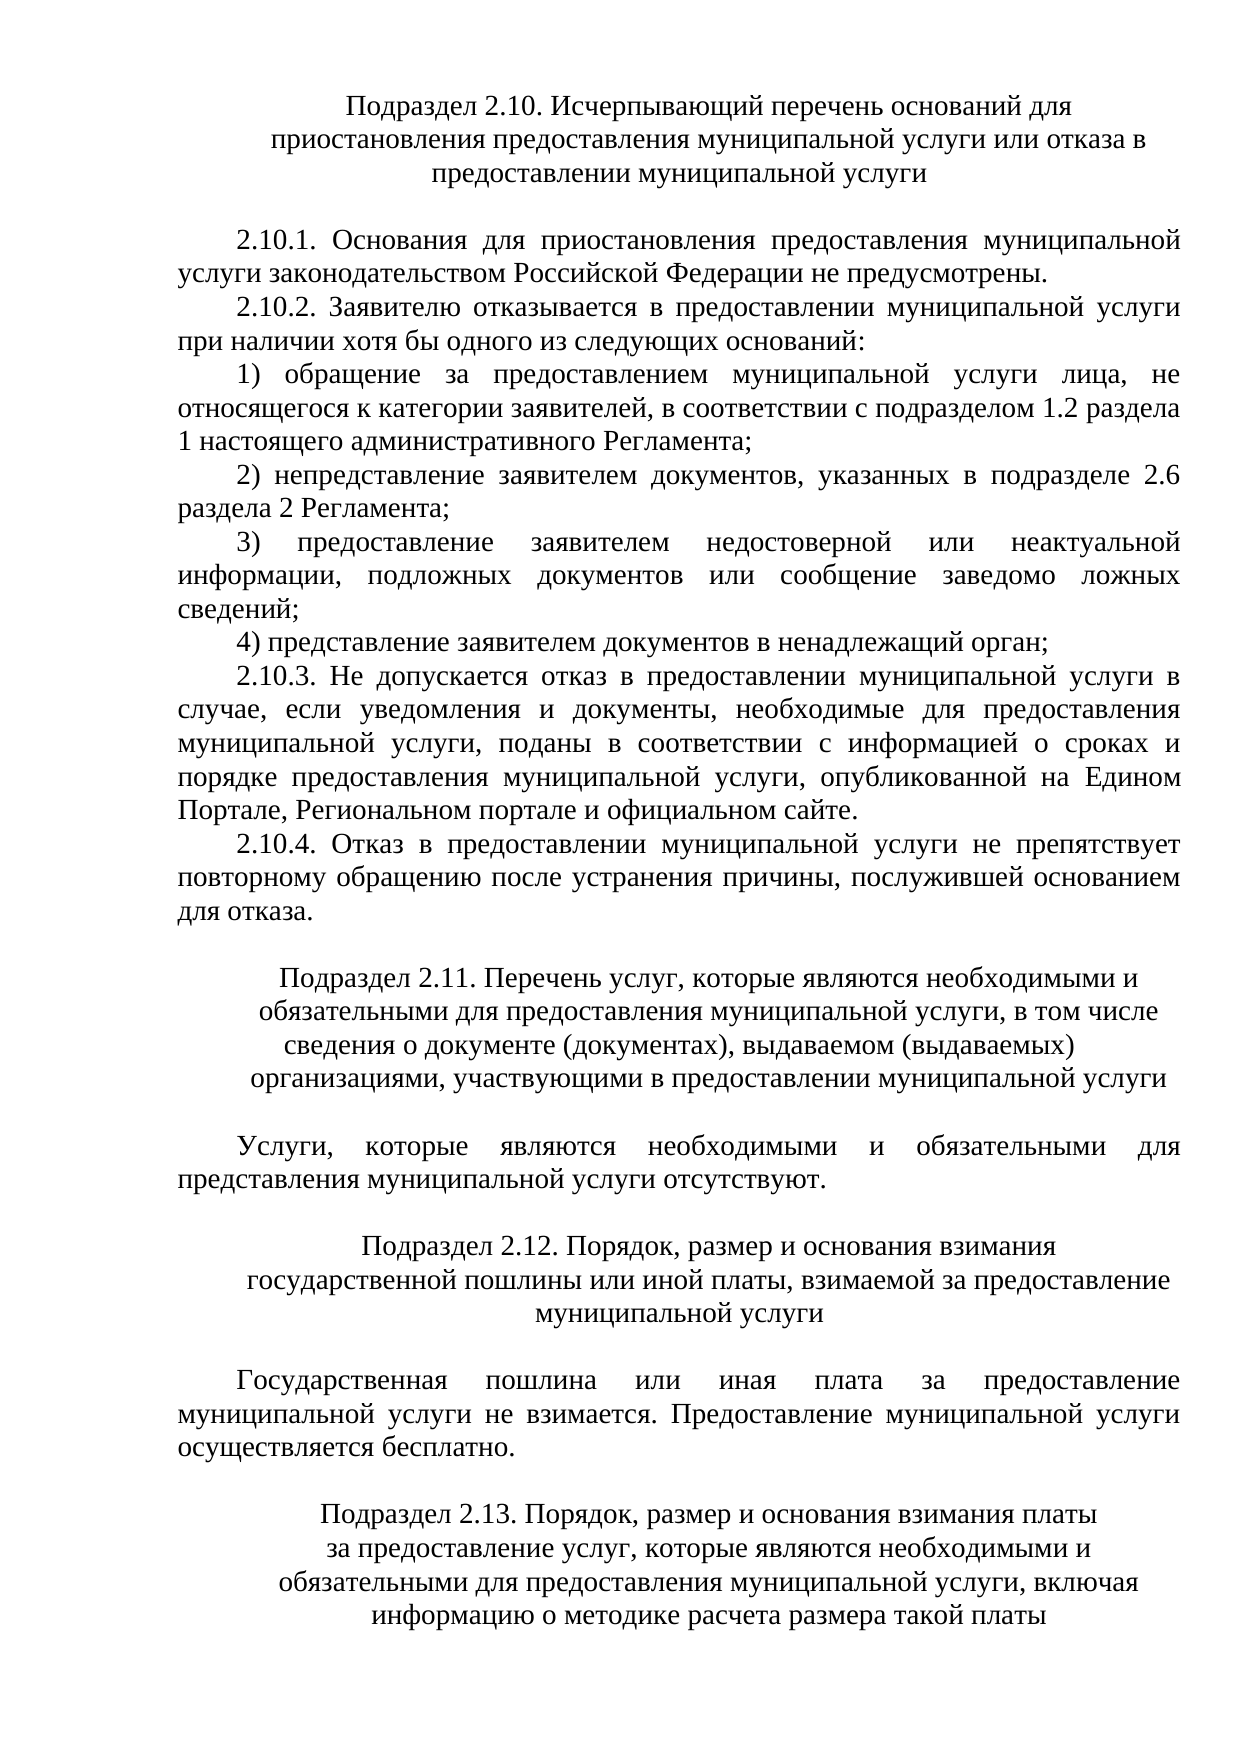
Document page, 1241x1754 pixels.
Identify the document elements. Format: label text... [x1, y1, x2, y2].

text Подраздел 2.13. Порядок, размер и основания взимания платы [177, 1497, 1181, 1530]
text Государственная пошлина или иная плата за предоставление муниципальной услуги не взимается. Предоставление муниципальной услуги осуществляется бесплатно. [177, 1362, 1181, 1463]
text 2) непредставление заявителем документов, указанных в подразделе 2.6 раздела 2 Регламента; [177, 457, 1181, 524]
text организациями, участвующими в предоставлении муниципальной услуги [177, 1061, 1181, 1094]
text 2.10.2. Заявителю отказывается в предоставлении муниципальной услуги при наличии хотя бы одного из следующих оснований: [177, 289, 1181, 356]
text 2.10.1. Основания для приостановления предоставления муниципальной услуги законодательством Российской Федерации не предусмотрены. [177, 222, 1181, 289]
text государственной пошлины или иной платы, взимаемой за предоставление муниципальной услуги [177, 1262, 1181, 1329]
text 2.10.4. Отказ в предоставлении муниципальной услуги не препятствует повторному обращению после устранения причины, послужившей основанием для отказа. [177, 826, 1181, 926]
text 4) представление заявителем документов в ненадлежащий орган; [177, 624, 1181, 658]
text приостановления предоставления муниципальной услуги или отказа в предоставлении муниципальной услуги [177, 121, 1181, 188]
text обязательными для предоставления муниципальной услуги, в том числе сведения о документе (документах), выдаваемом (выдаваемых) [177, 993, 1181, 1061]
text 2.10.3. Не допускается отказ в предоставлении муниципальной услуги в случае, если уведомления и документы, необходимые для предоставления муниципальной услуги, поданы в соответствии с информацией о сроках и порядке предоставления муниципальной услуги, опубликованной на Едином Портале, Региональном портале и официальном сайте. [177, 658, 1181, 826]
text обязательными для предоставления муниципальной услуги, включая [177, 1564, 1181, 1597]
text Подраздел 2.10. Исчерпывающий перечень оснований для [177, 88, 1181, 121]
text Услуги, которые являются необходимыми и обязательными для представления муниципальной услуги отсутствуют. [177, 1128, 1181, 1195]
text информацию о методике расчета размера такой платы [177, 1597, 1181, 1631]
text за предоставление услуг, которые являются необходимыми и [177, 1530, 1181, 1564]
text 3) предоставление заявителем недостоверной или неактуальной информации, подложных документов или сообщение заведомо ложных сведений; [177, 524, 1181, 624]
text Подраздел 2.11. Перечень услуг, которые являются необходимыми и [177, 960, 1181, 993]
text 1) обращение за предоставлением муниципальной услуги лица, не относящегося к категории заявителей, в соответствии с подразделом 1.2 раздела 1 настоящего административного Регламента; [177, 356, 1181, 457]
text Подраздел 2.12. Порядок, размер и основания взимания [177, 1228, 1181, 1262]
